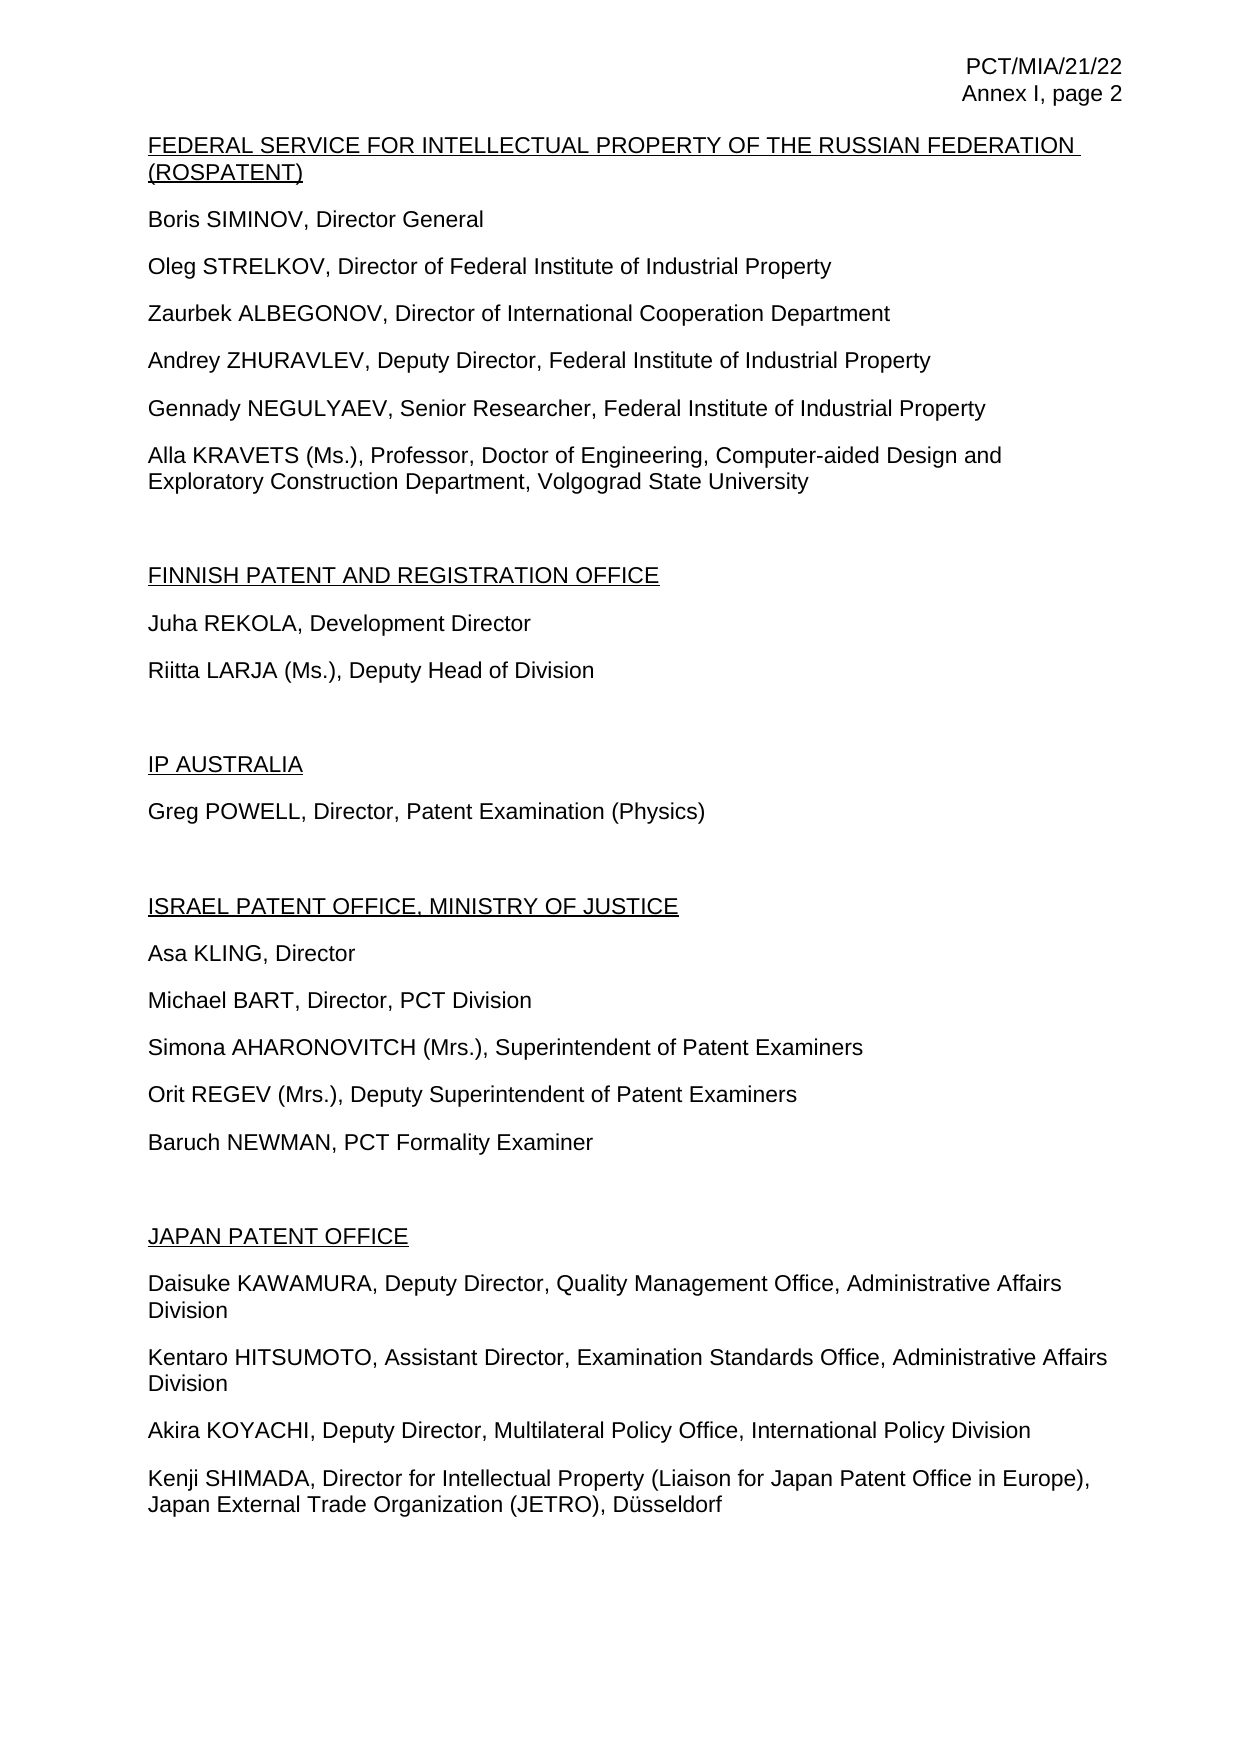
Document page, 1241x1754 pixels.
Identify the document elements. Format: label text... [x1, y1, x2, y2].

text Oleg STRELKOV, Director of Federal Institute of Industrial Property [148, 253, 1122, 279]
text Alla KRAVETS (Ms.), Professor, Doctor of Engineering, Computer-aided Design and Exploratory Construction Department, Volgograd State University [148, 442, 1122, 494]
text Simona AHARONOVITCH (Mrs.), Superintendent of Patent Examiners [148, 1034, 1122, 1061]
text Andrey ZHURAVLEV, Deputy Director, Federal Institute of Industrial Property [148, 347, 1122, 374]
text Akira KOYACHI, Deputy Director, Multilateral Policy Office, International Policy Division [148, 1417, 1122, 1444]
text Kentaro HITSUMOTO, Assistant Director, Examination Standards Office, Administrative Affairs Division [148, 1344, 1122, 1396]
text FINNISH PATENT AND REGISTRATION OFFICE [148, 562, 1122, 589]
text JAPAN PATENT OFFICE [148, 1223, 1122, 1249]
text FEDERAL SERVICE FOR INTELLECTUAL PROPERTY OF THE RUSSIAN FEDERATION (ROSPATENT) [148, 132, 1122, 185]
text Baruch NEWMAN, PCT Formality Examiner [148, 1129, 1122, 1155]
text Greg POWELL, Director, Patent Examination (Physics) [148, 798, 1122, 825]
text Michael BART, Director, PCT Division [148, 987, 1122, 1013]
text Riitta LARJA (Ms.), Deputy Head of Division [148, 657, 1122, 683]
text Orit REGEV (Mrs.), Deputy Superintendent of Patent Examiners [148, 1081, 1122, 1108]
text Daisuke KAWAMURA, Deputy Director, Quality Management Office, Administrative Affairs Division [148, 1270, 1122, 1323]
text Boris SIMINOV, Director General [148, 206, 1122, 232]
text Juha REKOLA, Development Director [148, 609, 1122, 636]
text IP AUSTRALIA [148, 751, 1122, 777]
text Asa KLING, Director [148, 940, 1122, 966]
text Zaurbek ALBEGONOV, Director of International Cooperation Department [148, 300, 1122, 326]
text Kenji SHIMADA, Director for Intellectual Property (Liaison for Japan Patent Office in Europe), Japan External Trade Organization (JETRO), Düsseldorf [148, 1464, 1122, 1517]
text Gennady NEGULYAEV, Senior Researcher, Federal Institute of Industrial Property [148, 394, 1122, 421]
text ISRAEL PATENT OFFICE, MINISTRY OF JUSTICE [148, 893, 1122, 919]
